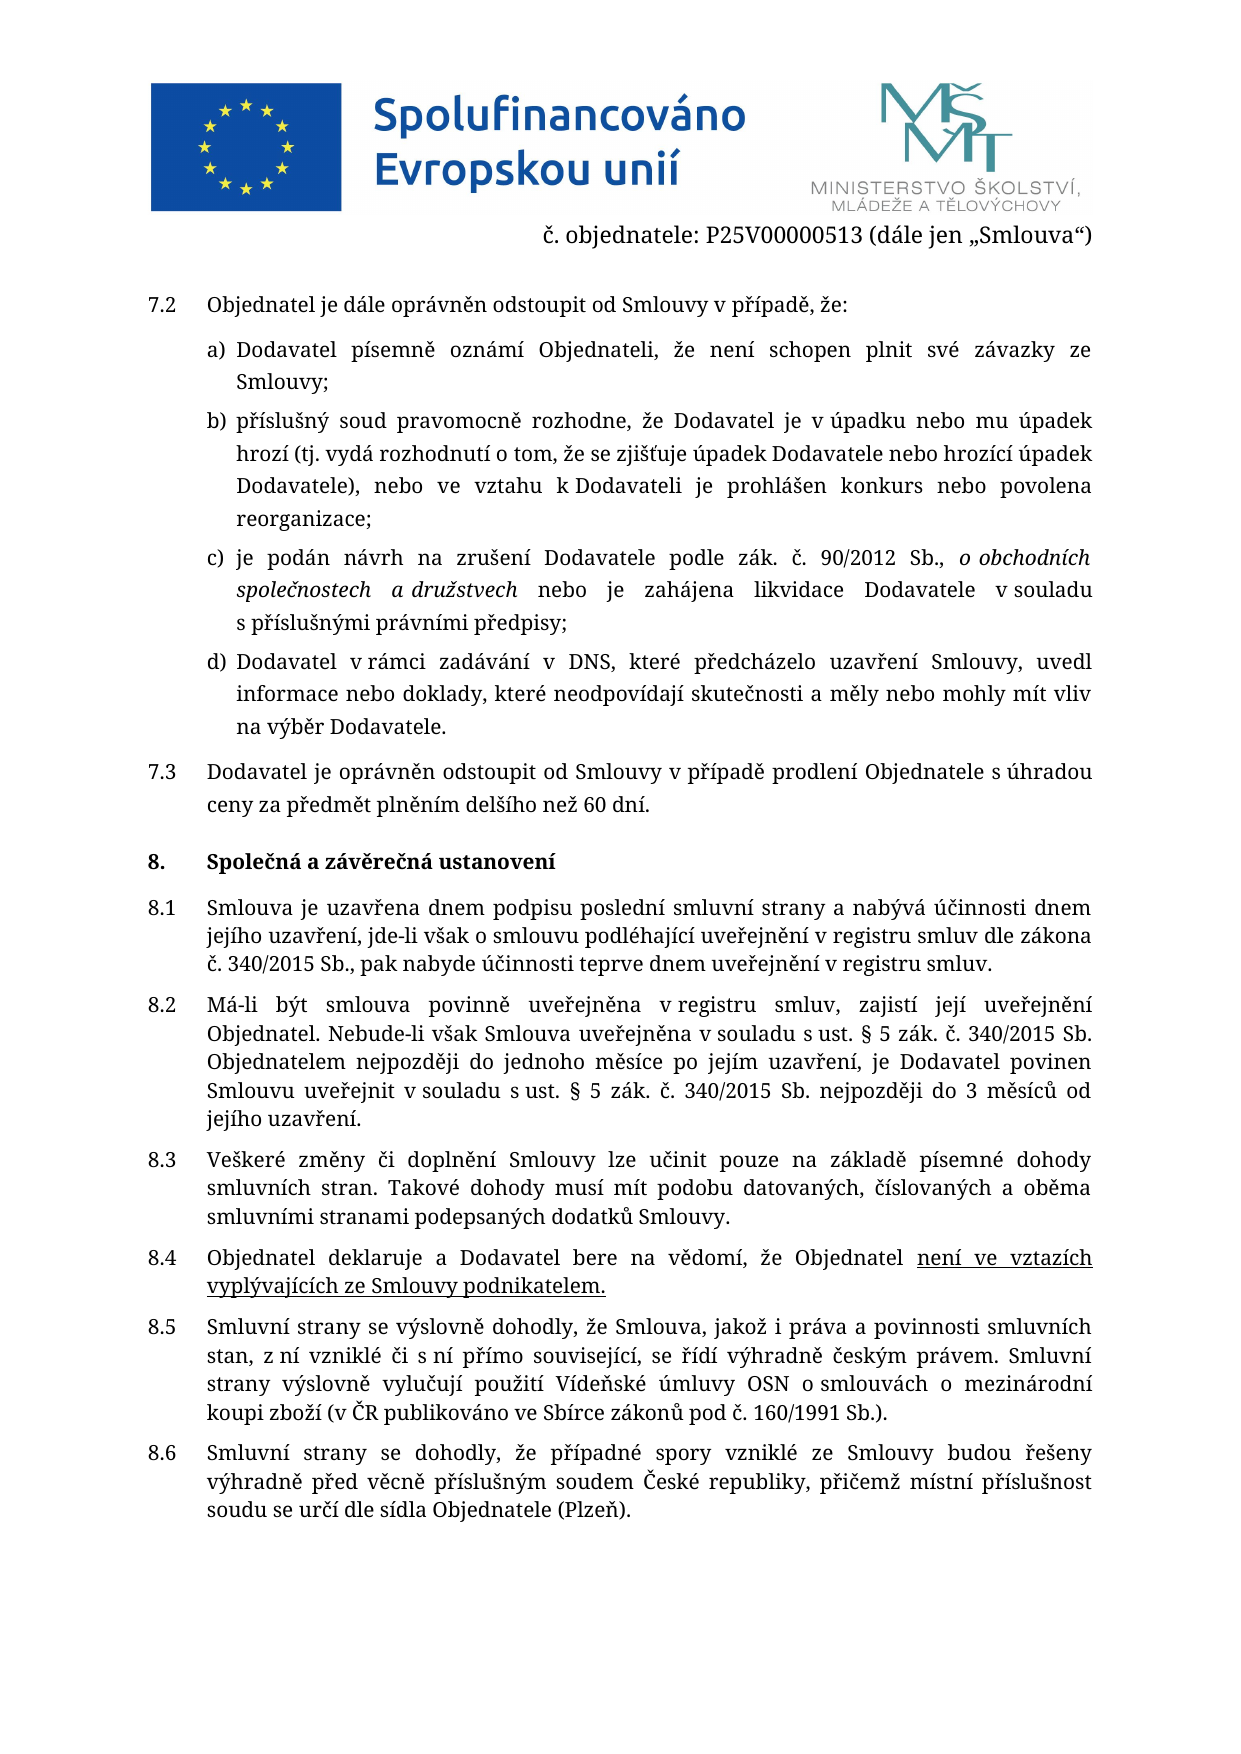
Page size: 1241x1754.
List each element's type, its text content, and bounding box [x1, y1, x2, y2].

list Smluvní strany se výslovně dohodly, že Smlouva, jakož i práva a povinnosti smluvních stan, z ní vzniklé či s ní přímo související, se řídí výhradně českým právem. Smluvní strany výslovně vylučují použití Vídeňské úmluvy OSN o smlouvách o mezinárodní koupi zboží (v ČR publikováno ve Sbírce zákonů pod č. 160/1991 Sb.). [148, 1312, 1093, 1426]
list Objednatel deklaruje a Dodavatel bere na vědomí, že Objednatel není ve vztazích vyplývajících ze Smlouvy podnikatelem. [148, 1243, 1093, 1300]
list Smlouva je uzavřena dnem podpisu poslední smluvní strany a nabývá účinnosti dnem jejího uzavření, jde-li však o smlouvu podléhající uveřejnění v registru smluv dle zákona č. 340/2015 Sb., pak nabyde účinnosti teprve dnem uveřejnění v registru smluv. [148, 893, 1093, 978]
list Dodavatel v rámci zadávání v DNS, které předcházelo uzavření Smlouvy, uvedl informace nebo doklady, které neodpovídají skutečnosti a měly nebo mohly mít vliv na výběr Dodavatele. [207, 647, 1093, 741]
list Smluvní strany se dohodly, že případné spory vzniklé ze Smlouvy budou řešeny výhradně před věcně příslušným soudem České republiky, přičemž místní příslušnost soudu se určí dle sídla Objednatele (Plzeň). [148, 1438, 1093, 1524]
picture [147, 80, 1093, 215]
list Veškeré změny či doplnění Smlouvy lze učinit pouze na základě písemné dohody smluvních stran. Takové dohody musí mít podobu datovaných, číslovaných a oběma smluvními stranami podepsaných dodatků Smlouvy. [148, 1145, 1093, 1230]
list Dodavatel je oprávněn odstoupit od Smlouvy v případě prodlení Objednatele s úhradou ceny za předmět plněním delšího než 60 dní. [148, 757, 1093, 818]
list Dodavatel písemně oznámí Objednateli, že není schopen plnit své závazky ze Smlouvy; [207, 335, 1093, 396]
list Objednatel je dále oprávněn odstoupit od Smlouvy v případě, že: [148, 290, 1093, 318]
list příslušný soud pravomocně rozhodne, že Dodavatel je v úpadku nebo mu úpadek hrozí (tj. vydá rozhodnutí o tom, že se zjišťuje úpadek Dodavatele nebo hrozící úpadek Dodavatele), nebo ve vztahu k Dodavateli je prohlášen konkurs nebo povolena reorganizace; [207, 406, 1093, 532]
list je podán návrh na zrušení Dodavatele podle zák. č. 90/2012 Sb., o obchodních společnostech a družstvech nebo je zahájena likvidace Dodavatele v souladu s příslušnými právními předpisy; [207, 543, 1093, 637]
list Společná a závěrečná ustanovení [148, 847, 1093, 876]
list Má-li být smlouva povinně uveřejněna v registru smluv, zajistí její uveřejnění Objednatel. Nebude-li však Smlouva uveřejněna v souladu s ust. § 5 zák. č. 340/2015 Sb. Objednatelem nejpozději do jednoho měsíce po jejím uzavření, je Dodavatel povinen Smlouvu uveřejnit v souladu s ust. § 5 zák. č. 340/2015 Sb. nejpozději do 3 měsíců od jejího uzavření. [148, 990, 1093, 1133]
